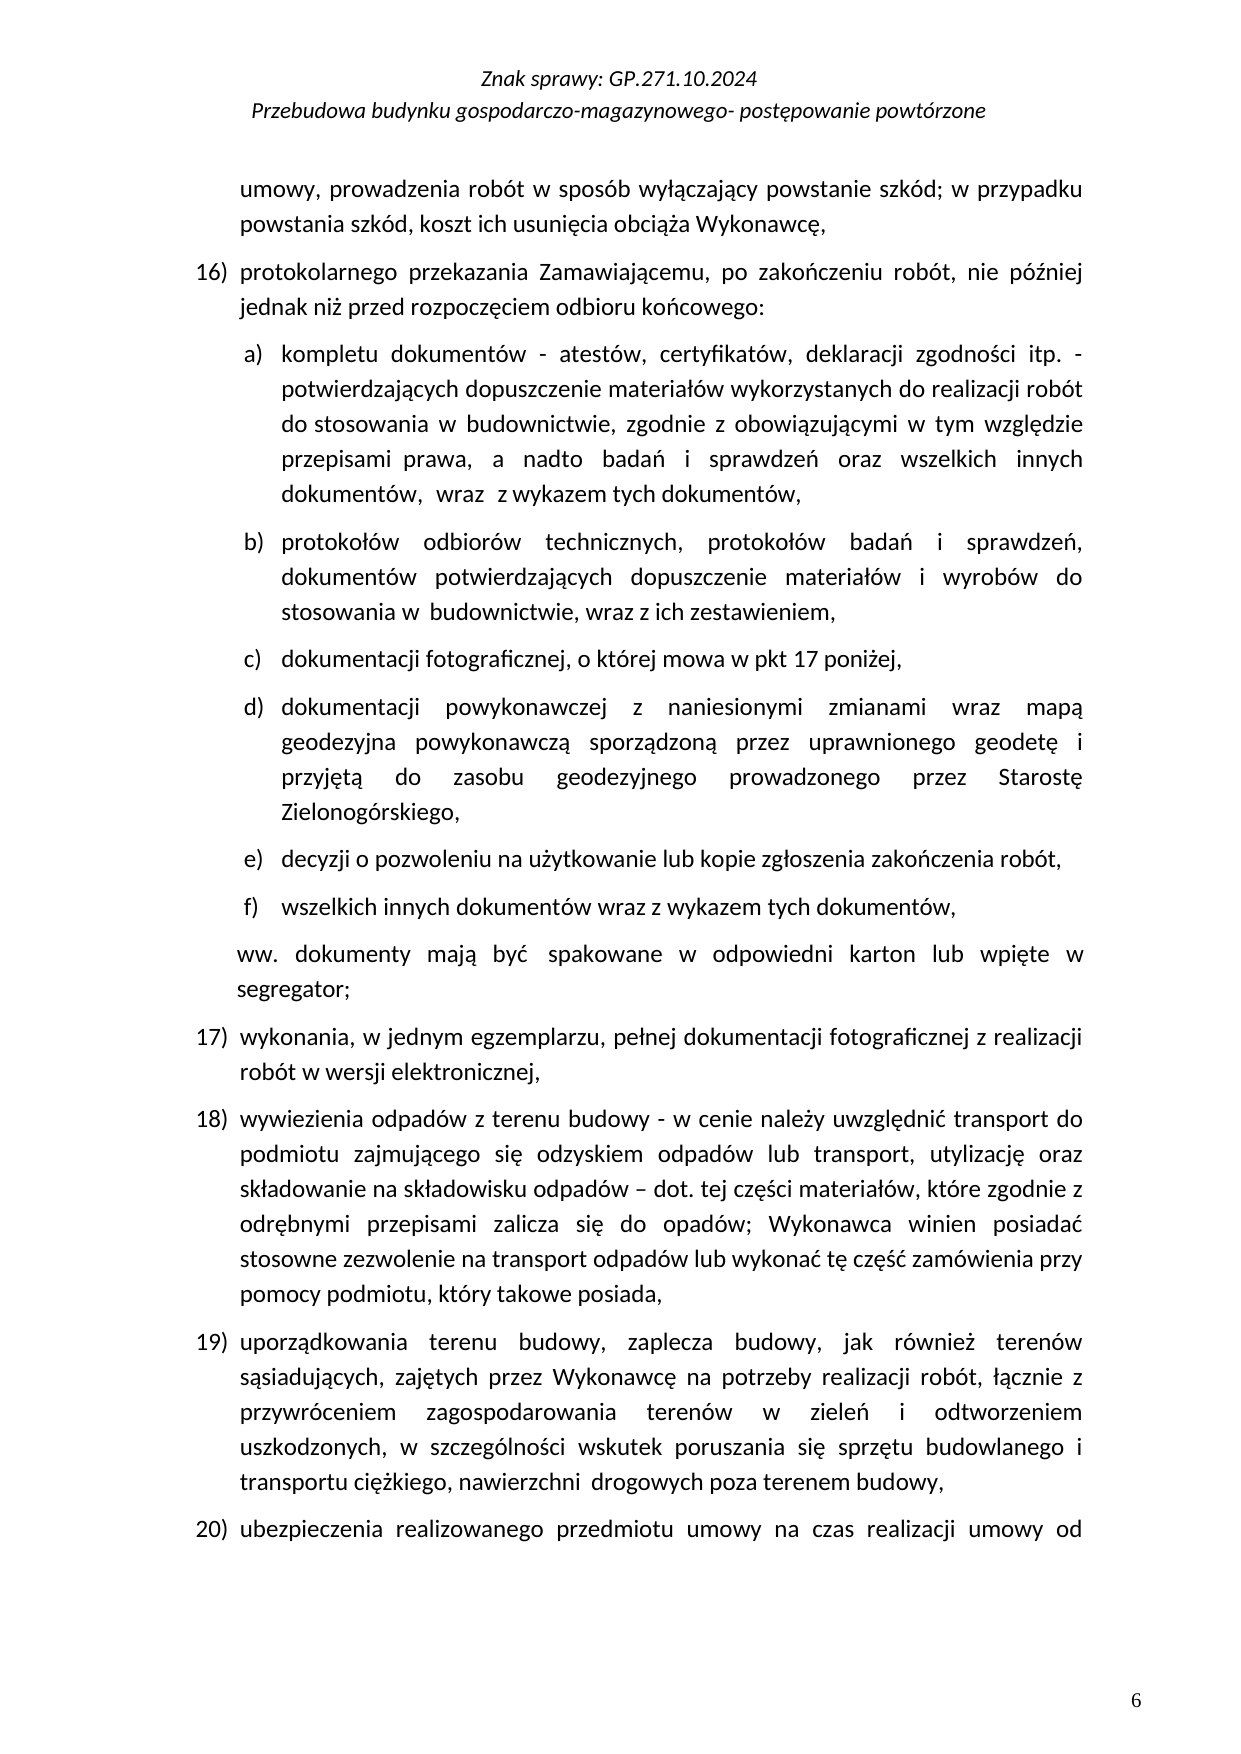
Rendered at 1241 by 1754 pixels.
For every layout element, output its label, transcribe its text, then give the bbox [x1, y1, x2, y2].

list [195, 174, 1084, 239]
list dokumentacji fotograficznej, o której mowa w pkt 17 poniżej, [243, 644, 1084, 674]
list protokolarnego przekazania Zamawiającemu, po zakończeniu robót, nie później jednak niż przed rozpoczęciem odbioru końcowego: [195, 256, 1084, 322]
list kompletu dokumentów - atestów, certyfikatów, deklaracji zgodności itp. - potwierdzających dopuszczenie materiałów wykorzystanych do realizacji robót do stosowania w budownictwie, zgodnie z obowiązującymi w tym względzie przepisami prawa, a nadto badań i sprawdzeń oraz wszelkich innych dokumentów, wraz z wykazem tych dokumentów, [243, 339, 1084, 509]
list wywiezienia odpadów z terenu budowy - w cenie należy uwzględnić transport do podmiotu zajmującego się odzyskiem odpadów lub transport, utylizację oraz składowanie na składowisku odpadów – dot. tej części materiałów, które zgodnie z odrębnymi przepisami zalicza się do opadów; Wykonawca winien posiadać stosowne zezwolenie na transport odpadów lub wykonać tę część zamówienia przy pomocy podmiotu, który takowe posiada, [195, 1104, 1084, 1309]
list uporządkowania terenu budowy, zaplecza budowy, jak również terenów sąsiadujących, zajętych przez Wykonawcę na potrzeby realizacji robót, łącznie z przywróceniem zagospodarowania terenów w zieleń i odtworzeniem uszkodzonych, w szczególności wskutek poruszania się sprzętu budowlanego i transportu ciężkiego, nawierzchni drogowych poza terenem budowy, [195, 1326, 1084, 1497]
text ww. dokumenty mają być spakowane w odpowiedni karton lub wpięte w segregator; [237, 939, 1084, 1004]
list wszelkich innych dokumentów wraz z wykazem tych dokumentów, [243, 891, 1084, 922]
list decyzji o pozwoleniu na użytkowanie lub kopie zgłoszenia zakończenia robót, [243, 844, 1084, 874]
list dokumentacji powykonawczej z naniesionymi zmianami wraz mapą geodezyjna powykonawczą sporządzoną przez uprawnionego geodetę i przyjętą do zasobu geodezyjnego prowadzonego przez Starostę Zielonogórskiego, [243, 691, 1084, 827]
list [195, 1514, 1084, 1544]
list wykonania, w jednym egzemplarzu, pełnej dokumentacji fotograficznej z realizacji robót w wersji elektronicznej, [195, 1021, 1084, 1087]
list protokołów odbiorów technicznych, protokołów badań i sprawdzeń, dokumentów potwierdzających dopuszczenie materiałów i wyrobów do stosowania w budownictwie, wraz z ich zestawieniem, [243, 526, 1084, 627]
